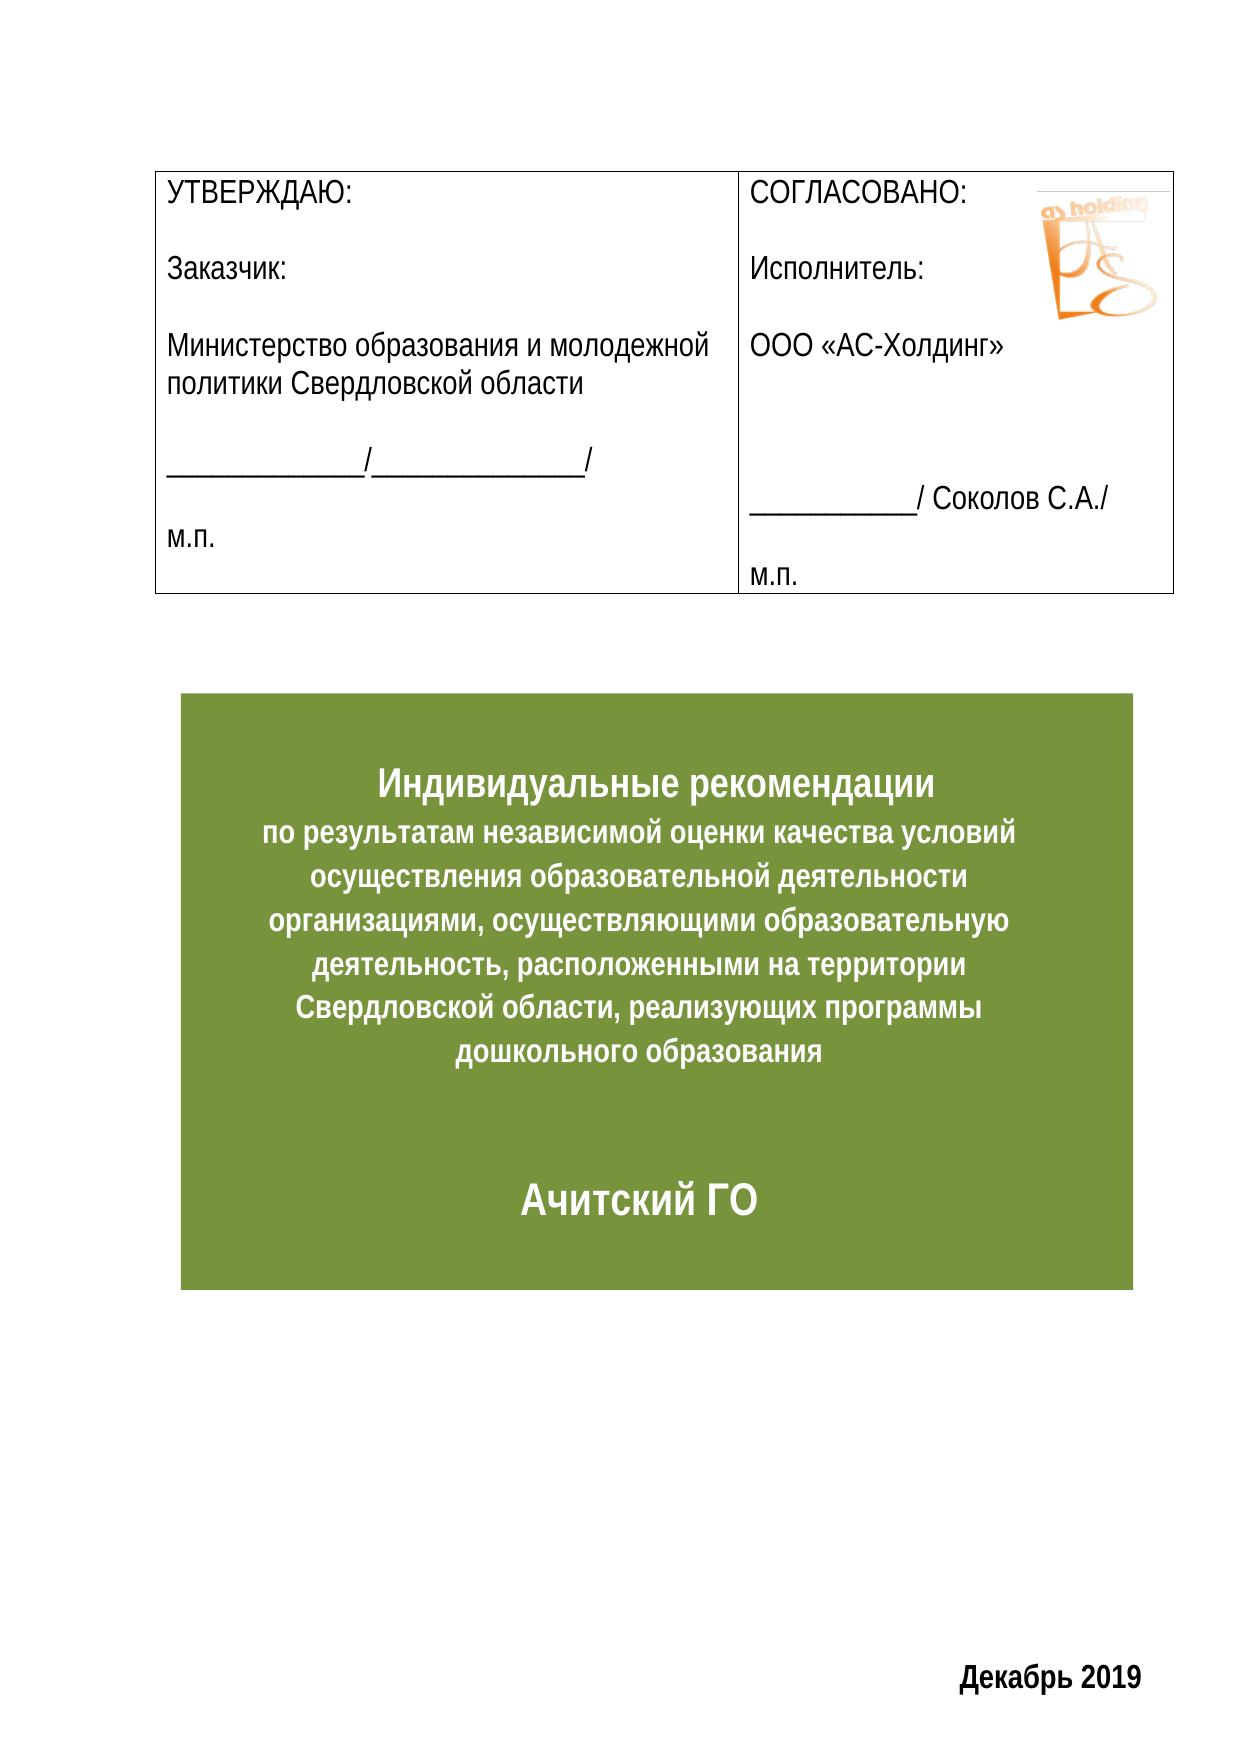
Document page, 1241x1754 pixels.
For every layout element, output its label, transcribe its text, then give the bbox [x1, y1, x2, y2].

table_header СОГЛАСОВАНО: Исполнитель: ООО «АС-Холдинг» ___________/ Соколов С.А./ м.п. [739, 172, 1173, 593]
table_header УТВЕРЖДАЮ: Заказчик: Министерство образования и молодежной политики Свердловской области _____________/______________/ м.п. [156, 172, 738, 593]
picture [1035, 191, 1170, 326]
